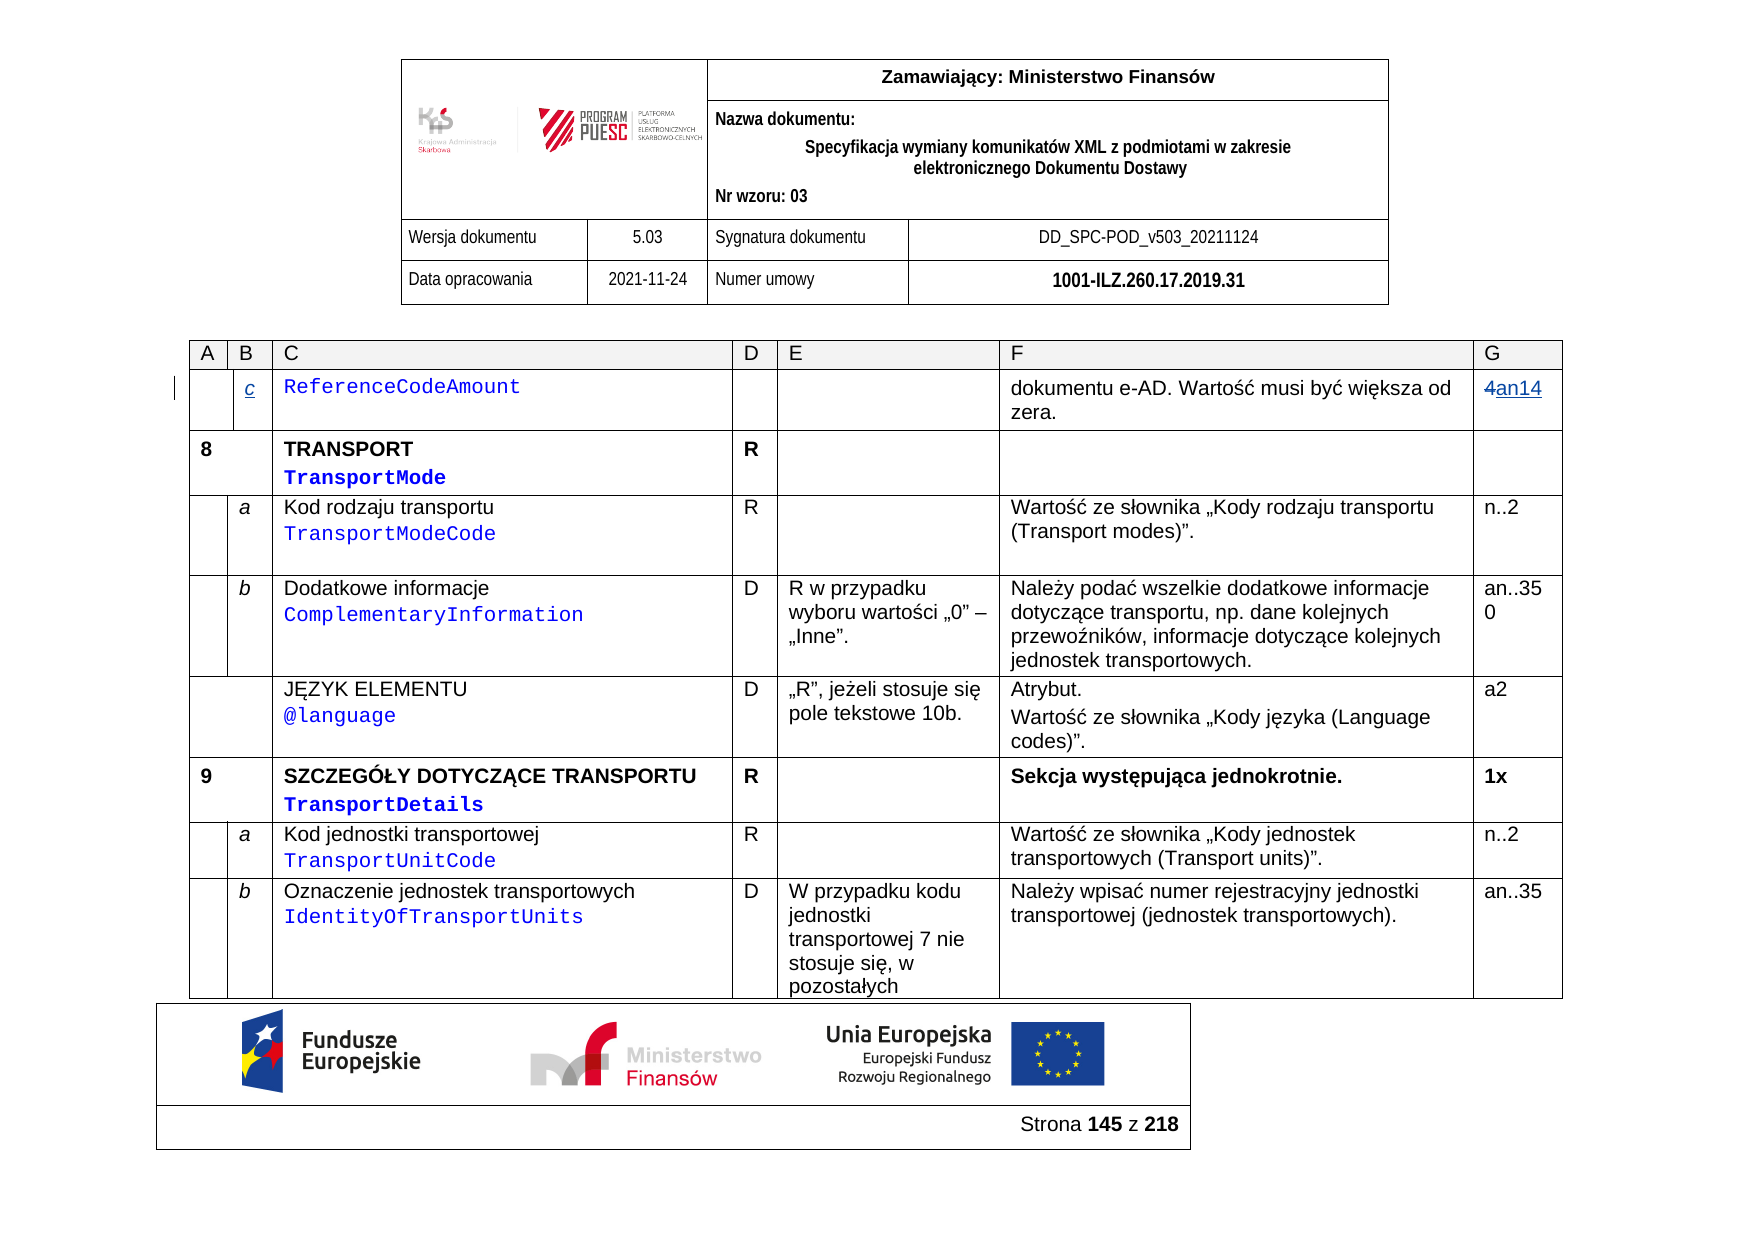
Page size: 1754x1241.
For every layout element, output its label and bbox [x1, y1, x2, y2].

picture [242, 1009, 1105, 1093]
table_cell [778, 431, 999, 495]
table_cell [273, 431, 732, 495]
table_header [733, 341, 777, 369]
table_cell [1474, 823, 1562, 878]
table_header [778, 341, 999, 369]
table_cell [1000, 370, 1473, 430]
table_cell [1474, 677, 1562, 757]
picture [408, 97, 702, 163]
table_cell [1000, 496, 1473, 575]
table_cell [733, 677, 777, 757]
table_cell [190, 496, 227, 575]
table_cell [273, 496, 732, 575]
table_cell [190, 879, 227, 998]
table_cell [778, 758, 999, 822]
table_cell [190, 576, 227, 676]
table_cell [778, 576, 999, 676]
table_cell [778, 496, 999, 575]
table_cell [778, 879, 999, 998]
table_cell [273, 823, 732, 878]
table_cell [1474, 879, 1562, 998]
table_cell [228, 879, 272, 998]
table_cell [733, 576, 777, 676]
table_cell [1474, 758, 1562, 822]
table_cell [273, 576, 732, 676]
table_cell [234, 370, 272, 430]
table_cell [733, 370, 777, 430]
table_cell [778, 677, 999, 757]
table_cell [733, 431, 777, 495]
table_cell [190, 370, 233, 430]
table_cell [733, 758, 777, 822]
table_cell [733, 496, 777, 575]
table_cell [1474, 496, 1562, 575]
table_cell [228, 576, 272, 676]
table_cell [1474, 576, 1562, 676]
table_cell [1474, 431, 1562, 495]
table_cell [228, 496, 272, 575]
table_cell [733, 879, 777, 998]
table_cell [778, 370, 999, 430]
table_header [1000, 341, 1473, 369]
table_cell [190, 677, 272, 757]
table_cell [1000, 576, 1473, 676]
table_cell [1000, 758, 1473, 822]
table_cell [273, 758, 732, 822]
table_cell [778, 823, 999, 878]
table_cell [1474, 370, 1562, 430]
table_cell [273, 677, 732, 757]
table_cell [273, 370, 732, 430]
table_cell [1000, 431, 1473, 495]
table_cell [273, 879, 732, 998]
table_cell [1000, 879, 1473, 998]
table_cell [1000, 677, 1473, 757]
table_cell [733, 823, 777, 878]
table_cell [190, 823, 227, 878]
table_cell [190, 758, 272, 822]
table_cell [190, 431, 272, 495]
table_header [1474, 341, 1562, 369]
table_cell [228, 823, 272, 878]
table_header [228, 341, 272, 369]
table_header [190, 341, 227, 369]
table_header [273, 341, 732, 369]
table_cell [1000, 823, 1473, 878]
